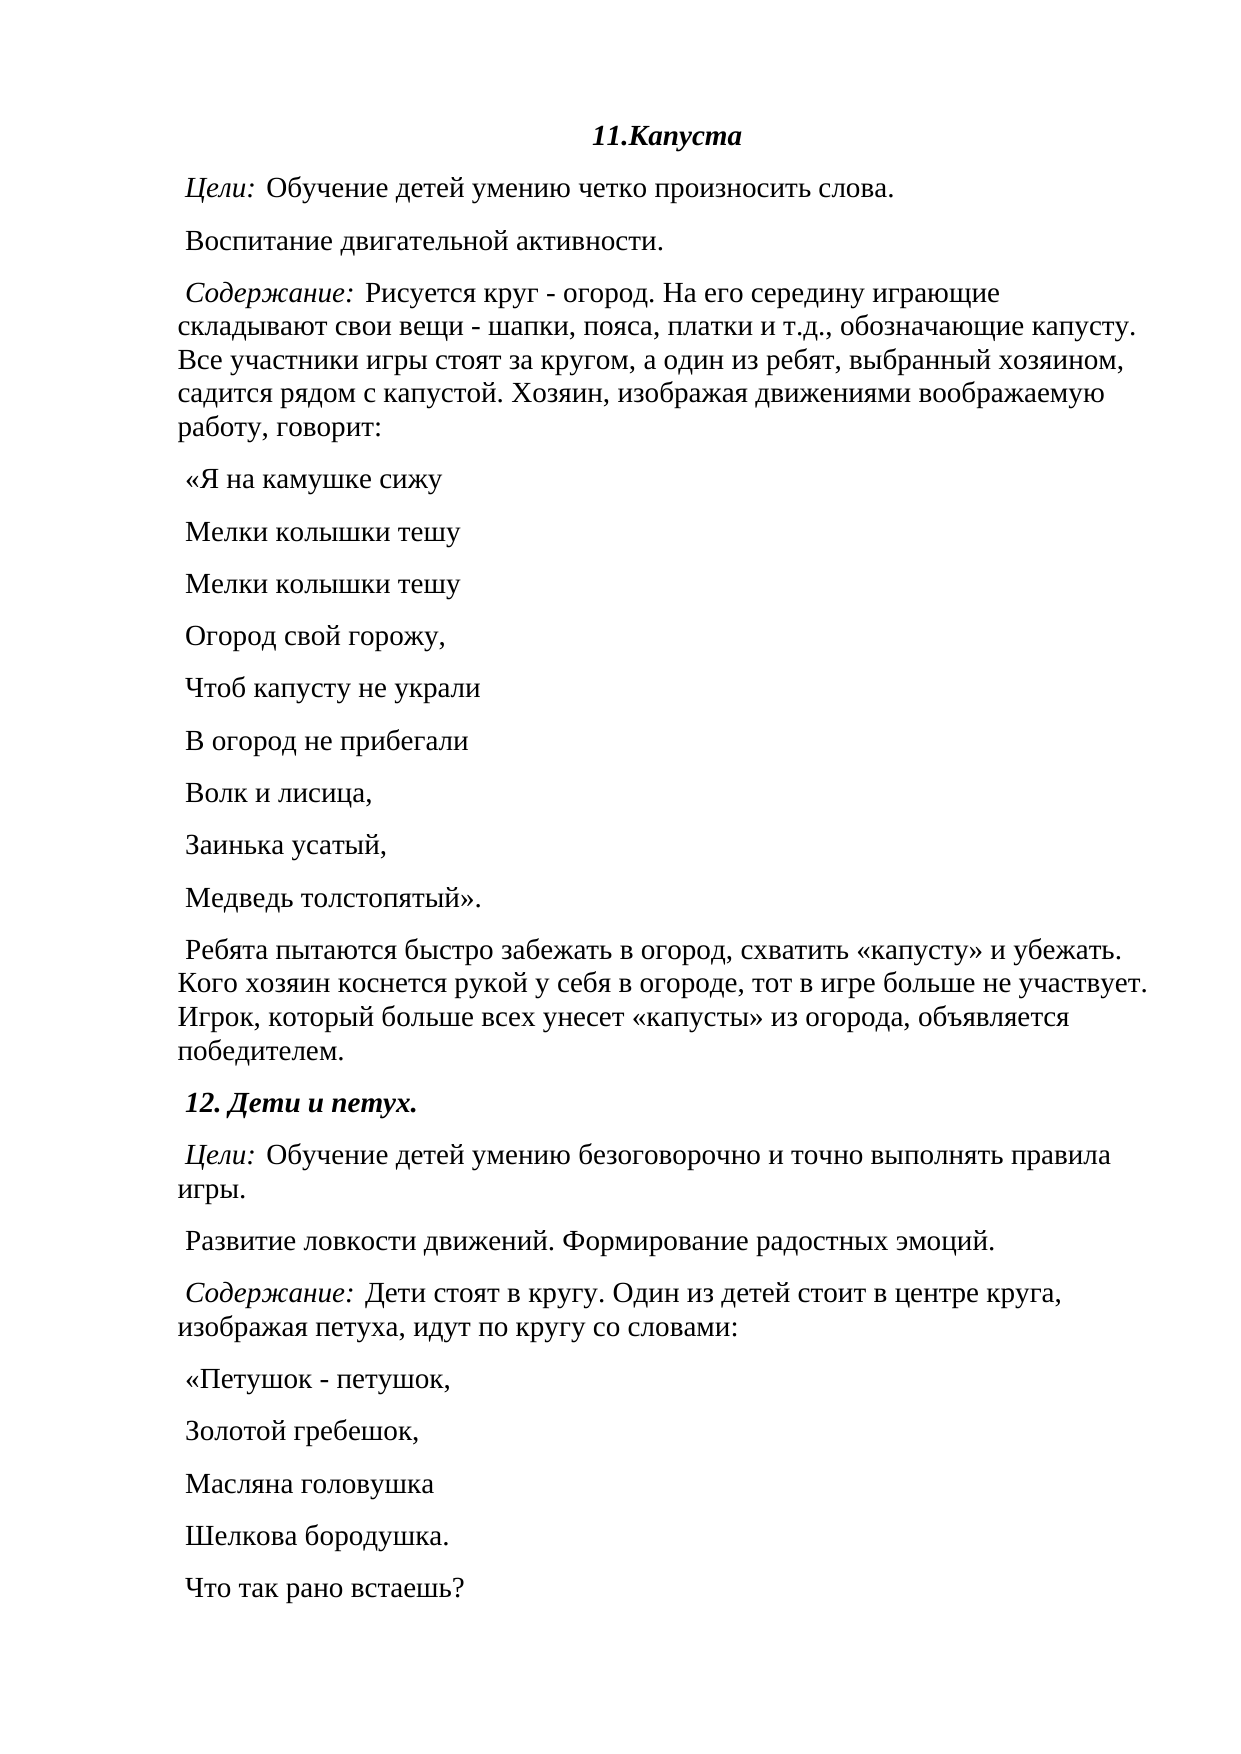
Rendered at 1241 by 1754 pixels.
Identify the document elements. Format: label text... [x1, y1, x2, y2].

text Содержание: Рисуется круг - огород. На его середину играющие складывают свои вещи - шапки, пояса, платки и т.д., обозначающие капусту. Все участники игры стоят за кругом, а один из ребят, выбранный хозяином, садится рядом с капустой. Хозяин, изображая движениями воображаемую работу, говорит: [177, 275, 1152, 443]
text Цели: Обучение детей умению безоговорочно и точно выполнять правила игры. [177, 1137, 1152, 1204]
text Мелки колышки тешу [177, 566, 1152, 599]
text Огород свой горожу, [177, 618, 1152, 652]
text Мелки колышки тешу [177, 514, 1152, 547]
text Воспитание двигательной активности. [177, 223, 1152, 256]
text Золотой гребешок, [177, 1413, 1152, 1447]
text Ребята пытаются быстро забежать в огород, схватить «капусту» и убежать. Кого хозяин коснется рукой у себя в огороде, тот в игре больше не участвует. Игрок, который больше всех унесет «капусты» из огорода, объявляется победителем. [177, 932, 1152, 1066]
text Масляна головушка [177, 1466, 1152, 1499]
text Шелкова бородушка. [177, 1518, 1152, 1552]
text В огород не прибегали [177, 723, 1152, 756]
text «Петушок - петушок, [177, 1361, 1152, 1395]
text 11.Капуста [177, 118, 1152, 152]
text Заинька усатый, [177, 827, 1152, 861]
text Медведь толстопятый». [177, 880, 1152, 913]
text 12. Дети и петух. [177, 1085, 1152, 1118]
text «Я на камушке сижу [177, 461, 1152, 495]
text Волк и лисица, [177, 775, 1152, 809]
text Чтоб капусту не украли [177, 671, 1152, 704]
text Содержание: Дети стоят в кругу. Один из детей стоит в центре круга, изображая петуха, идут по кругу со словами: [177, 1275, 1152, 1342]
text Цели: Обучение детей умению четко произносить слова. [177, 170, 1152, 204]
text Что так рано встаешь? [177, 1570, 1152, 1604]
text Развитие ловкости движений. Формирование радостных эмоций. [177, 1223, 1152, 1257]
